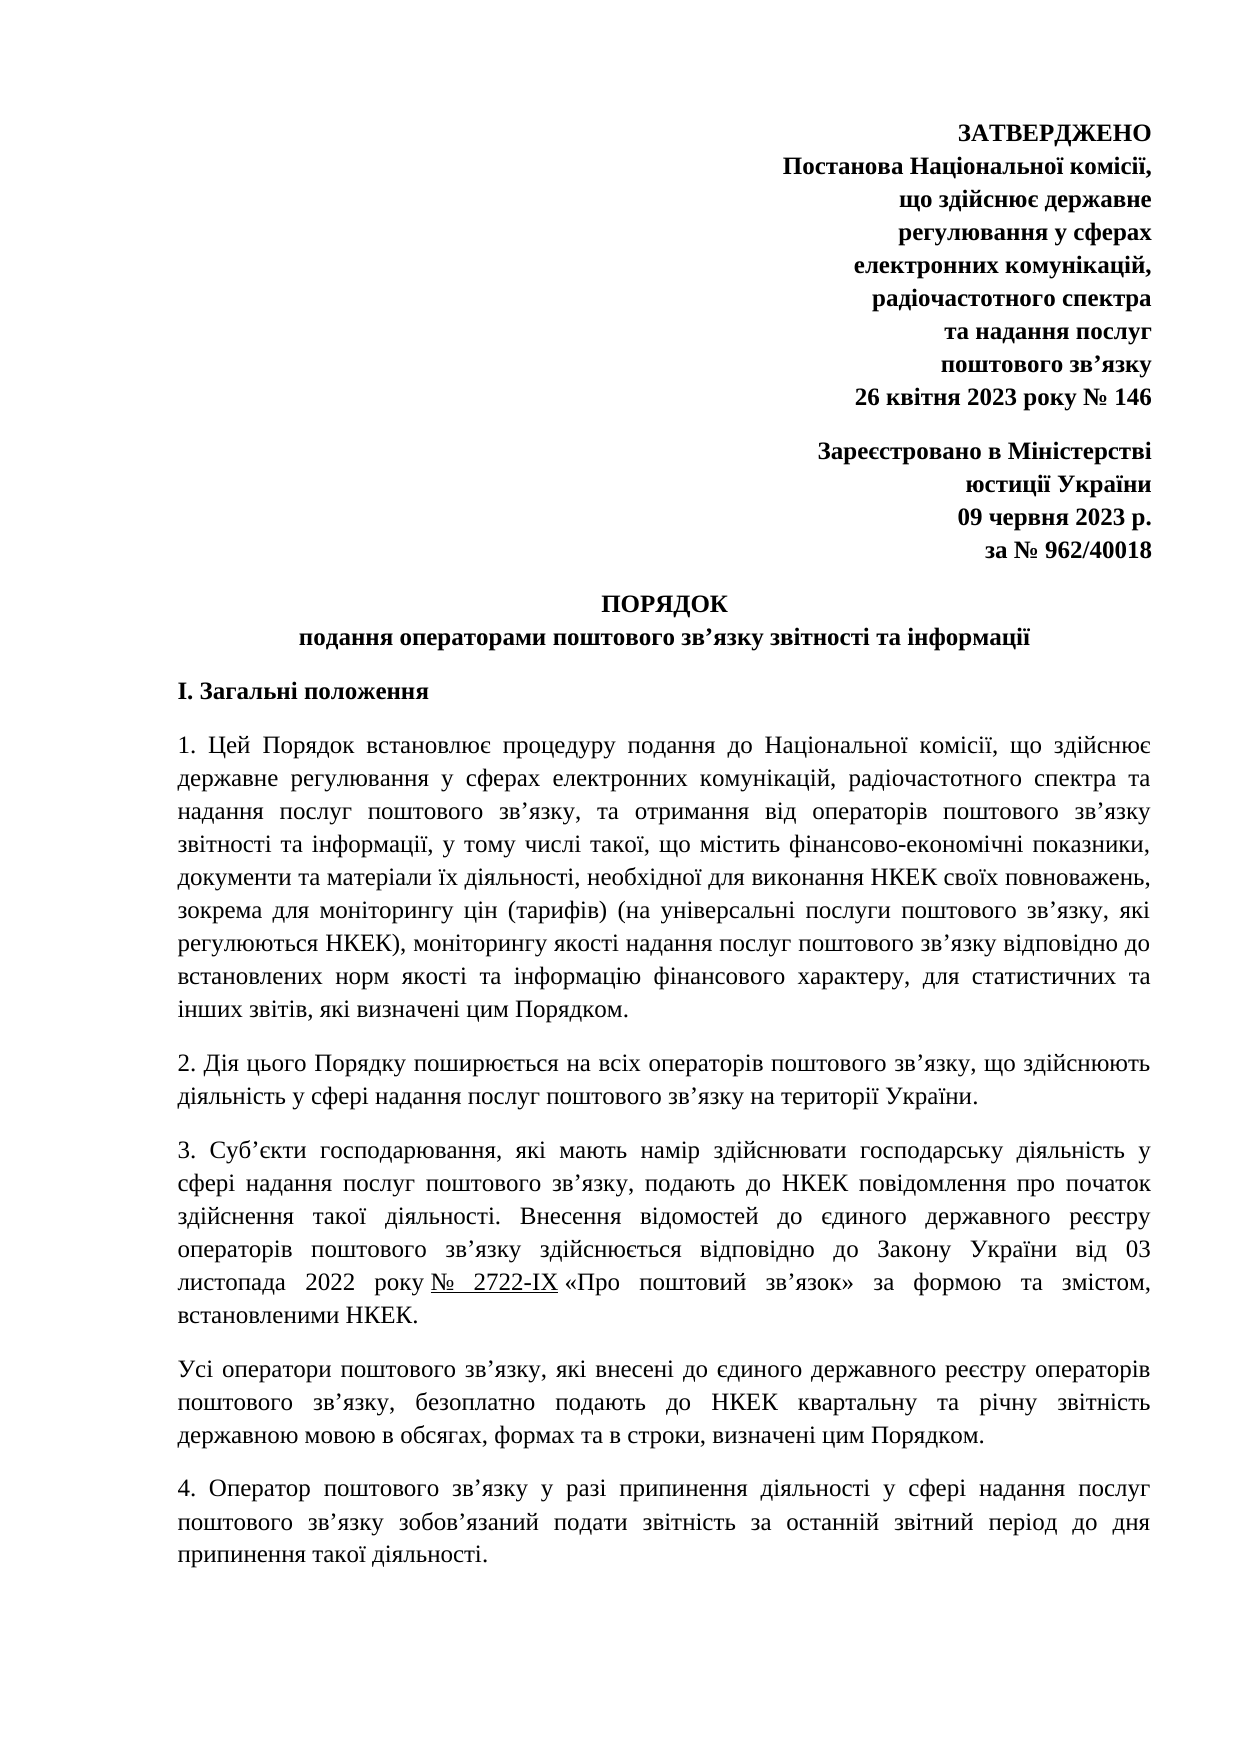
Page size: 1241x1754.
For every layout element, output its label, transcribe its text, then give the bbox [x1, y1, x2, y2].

text 2. Дія цього Порядку поширюється на всіх операторів поштового зв’язку, що здійснюють діяльність у сфері надання послуг поштового зв’язку на території України. [177, 1048, 1152, 1109]
text ПОРЯДОК подання операторами поштового зв’язку звітності та інформації [177, 589, 1152, 651]
text 3. Суб’єкти господарювання, які мають намір здійснювати господарську діяльність у сфері надання послуг поштового зв’язку, подають до НКЕК повідомлення про початок здійснення такої діяльності. Внесення відомостей до єдиного державного реєстру операторів поштового зв’язку здійснюється відповідно до Закону України від 03 листопада 2022 року № 2722-IX «Про поштовий зв’язок» за формою та змістом, встановленими НКЕК. [177, 1135, 1152, 1328]
text 1. Цей Порядок встановлює процедуру подання до Національної комісії, що здійснює державне регулювання у сферах електронних комунікацій, радіочастотного спектра та надання послуг поштового зв’язку, та отримання від операторів поштового зв’язку звітності та інформації, у тому числі такої, що містить фінансово-економічні показники, документи та матеріали їх діяльності, необхідної для виконання НКЕК своїх повноважень, зокрема для моніторингу цін (тарифів) (на універсальні послуги поштового зв’язку, які регулюються НКЕК), моніторингу якості надання послуг поштового зв’язку відповідно до встановлених норм якості та інформацію фінансового характеру, для статистичних та інших звітів, які визначені цим Порядком. [177, 730, 1152, 1023]
text Зареєстровано в Міністерстві юстиції України 09 червня 2023 р. за № 962/40018 [177, 436, 1152, 564]
text 4. Оператор поштового зв’язку у разі припинення діяльності у сфері надання послуг поштового зв’язку зобов’язаний подати звітність за останній звітний період до дня припинення такої діяльності. [177, 1473, 1152, 1568]
text I. Загальні положення [177, 676, 1152, 705]
text ЗАТВЕРДЖЕНО Постанова Національної комісії, що здійснює державне регулювання у сферах електронних комунікацій, радіочастотного спектра та надання послуг поштового зв’язку 26 квітня 2023 року № 146 [177, 118, 1152, 411]
text Усі оператори поштового зв’язку, які внесені до єдиного державного реєстру операторів поштового зв’язку, безоплатно подають до НКЕК квартальну та річну звітність державною мовою в обсягах, формах та в строки, визначені цим Порядком. [177, 1354, 1152, 1448]
